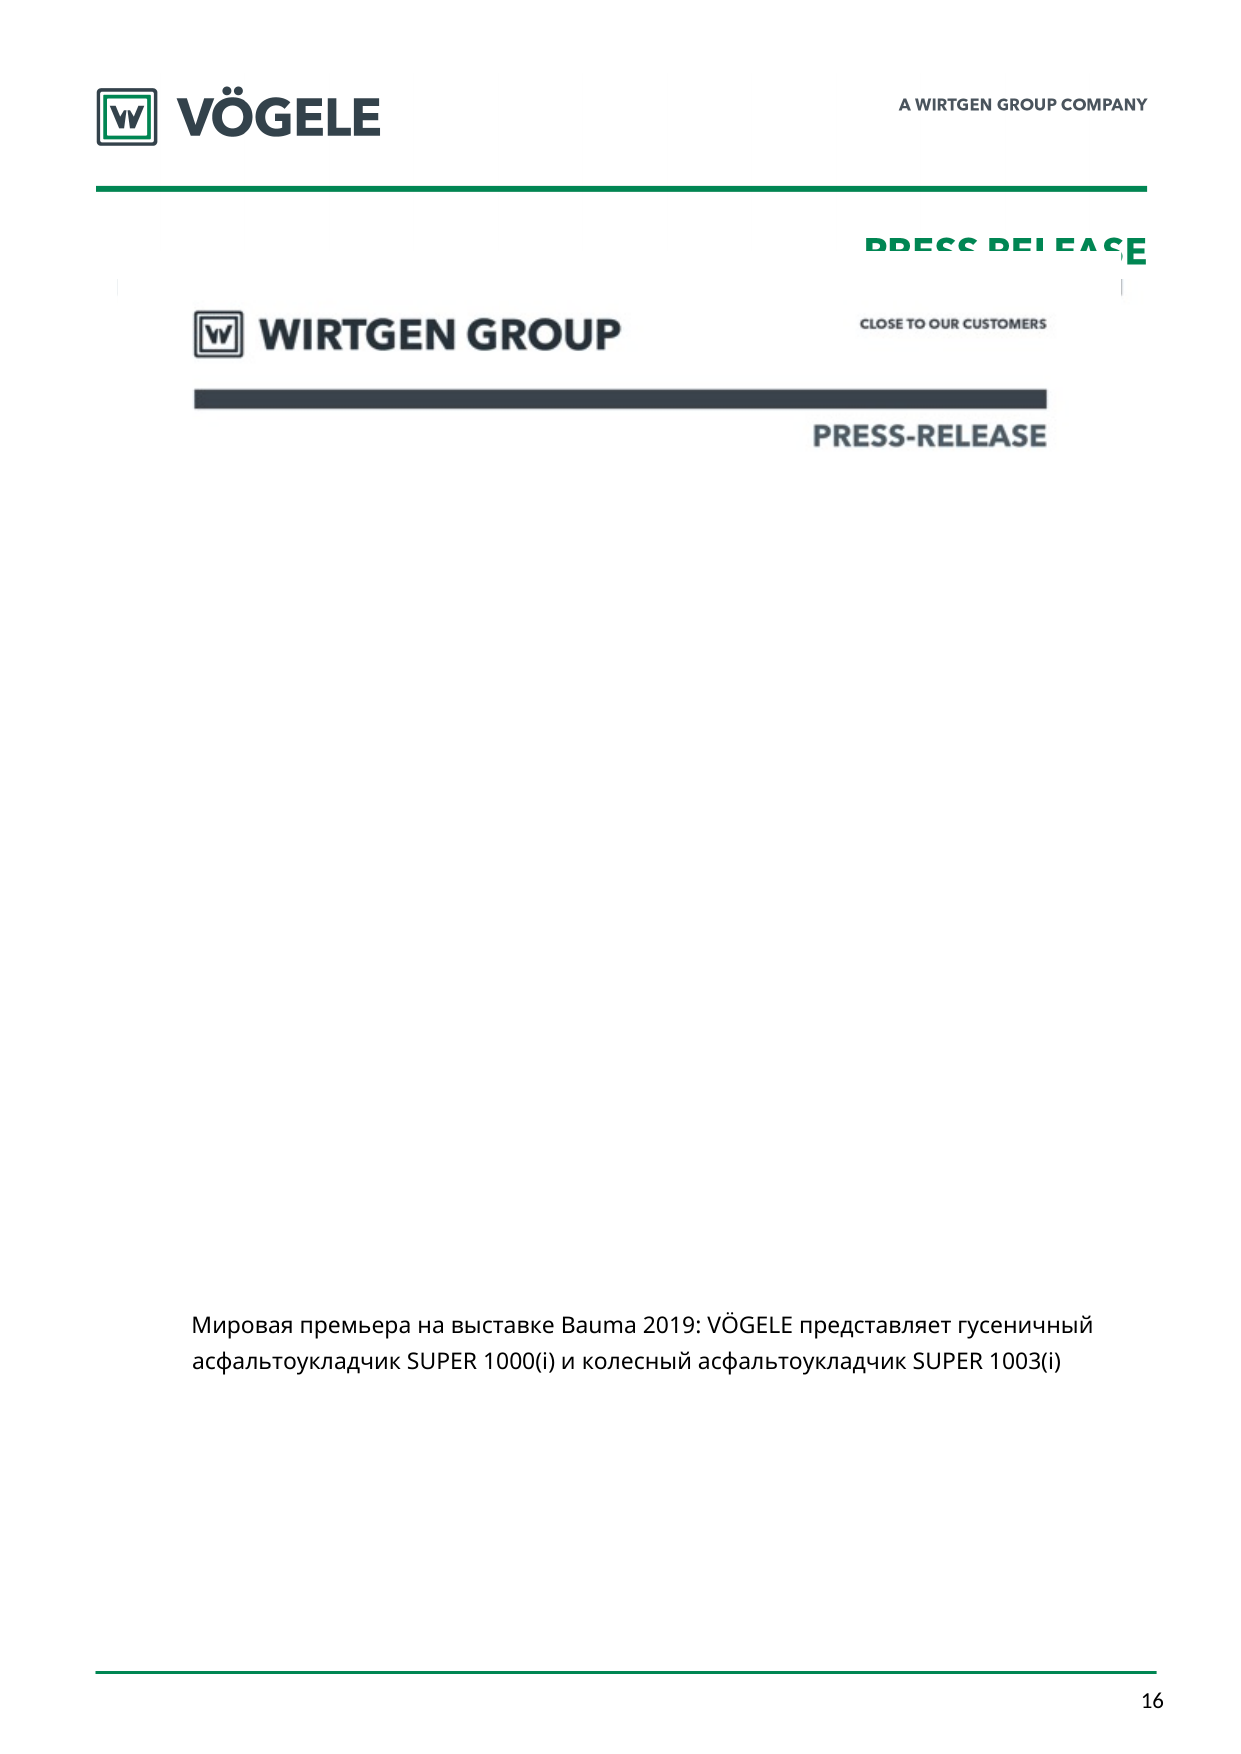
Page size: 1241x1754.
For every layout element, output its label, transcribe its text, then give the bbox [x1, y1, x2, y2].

picture [76, 73, 1174, 1309]
picture [67, 1662, 1196, 1678]
text Мировая премьера на выставке Bauma 2019: VÖGELE представляет гусеничный асфальтоукладчик SUPER 1000(i) и колесный асфальтоукладчик SUPER 1003(i) [191, 1309, 1150, 1376]
